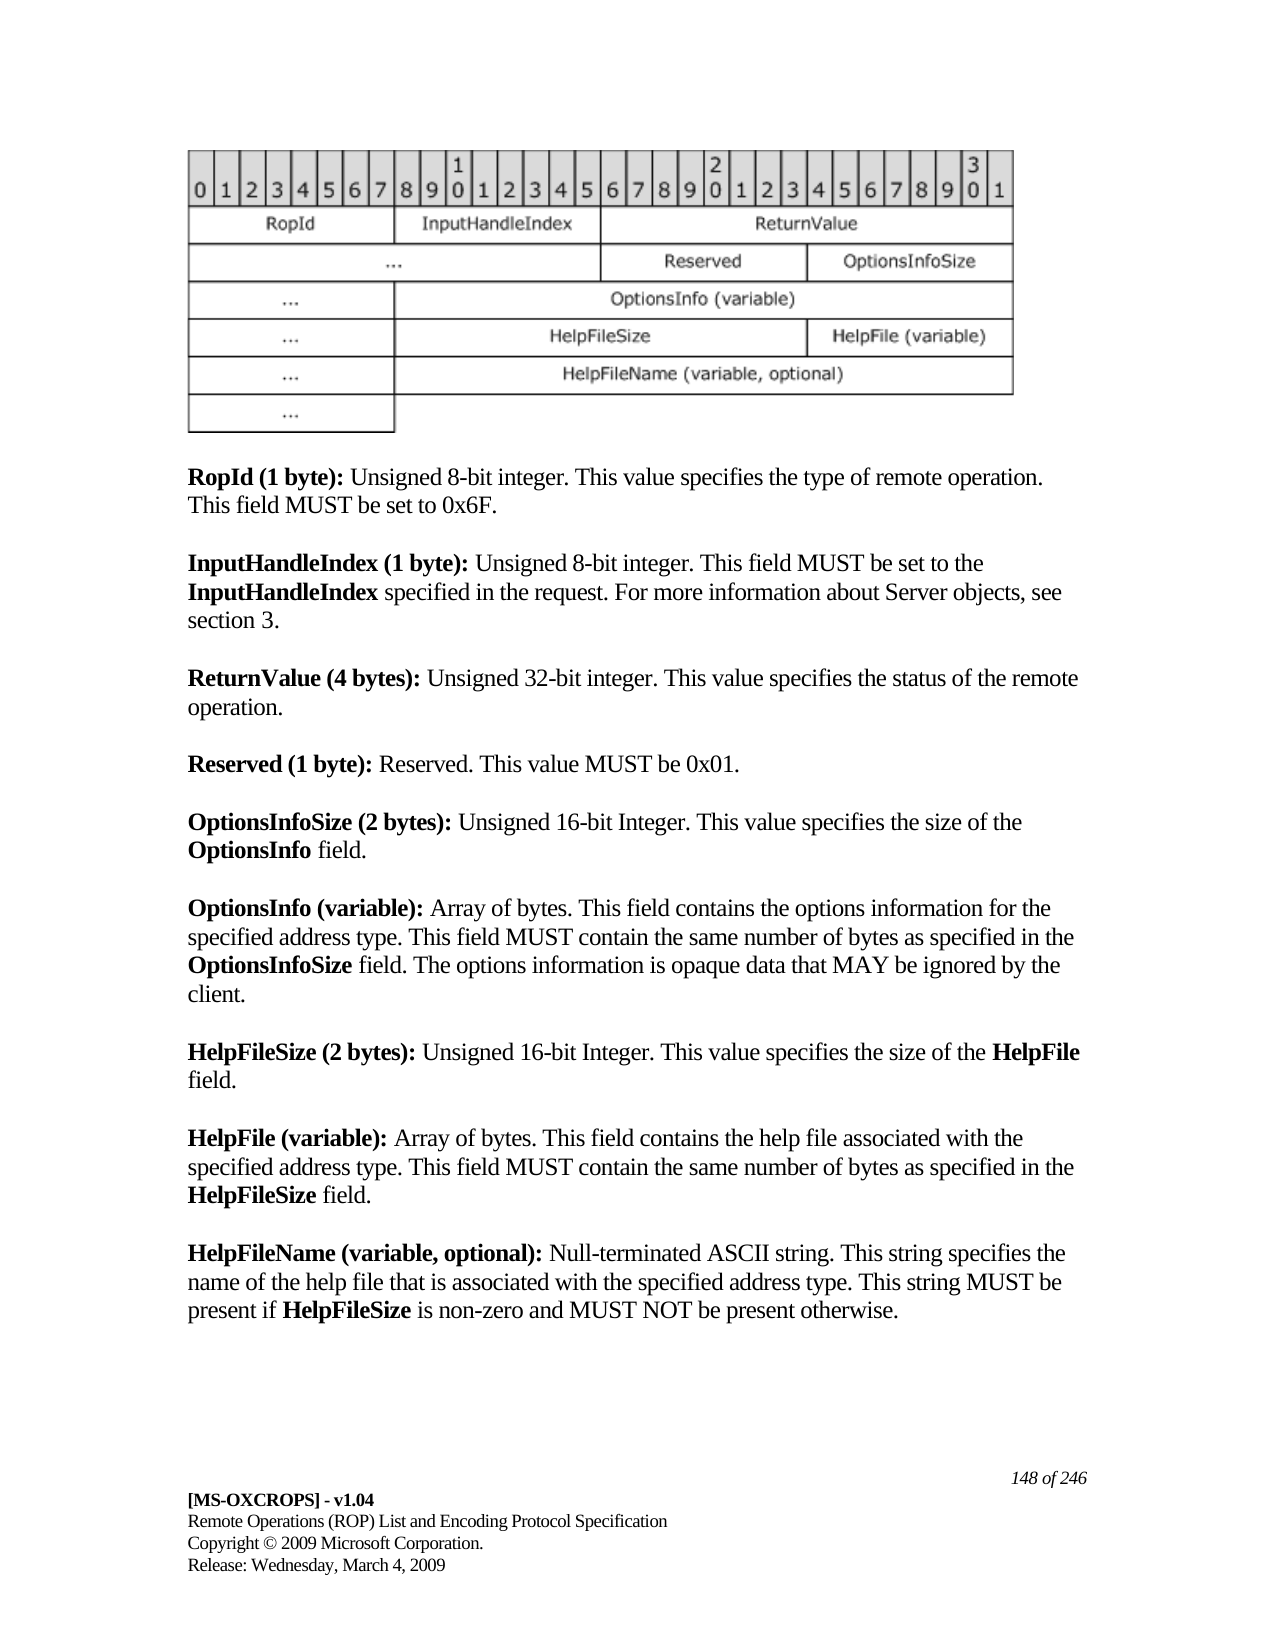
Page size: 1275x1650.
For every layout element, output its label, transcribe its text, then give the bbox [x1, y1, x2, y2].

text HelpFileSize (2 bytes): Unsigned 16-bit Integer. This value specifies the size of the HelpFile field. [187, 1037, 1087, 1094]
text HelpFile (variable): Array of bytes. This field contains the help file associated with the specified address type. This field MUST contain the same number of bytes as specified in the HelpFileSize field. [187, 1123, 1087, 1209]
text OptionsInfoSize (2 bytes): Unsigned 16-bit Integer. This value specifies the size of the OptionsInfo field. [187, 807, 1087, 864]
text HelpFileName (variable, optional): Null-terminated ASCII string. This string specifies the name of the help file that is associated with the specified address type. This string MUST be present if HelpFileSize is non-zero and MUST NOT be present otherwise. [187, 1238, 1087, 1324]
text OptionsInfo (variable): Array of bytes. This field contains the options information for the specified address type. This field MUST contain the same number of bytes as specified in the OptionsInfoSize field. The options information is opaque data that MAY be ignored by the client. [187, 893, 1087, 1008]
text RopId (1 byte): Unsigned 8-bit integer. This value specifies the type of remote operation. This field MUST be set to 0x6F. [187, 462, 1087, 519]
text InputHandleIndex (1 byte): Unsigned 8-bit integer. This field MUST be set to the InputHandleIndex specified in the request. For more information about Server objects, see section 3. [187, 548, 1087, 634]
text ReturnValue (4 bytes): Unsigned 32-bit integer. This value specifies the status of the remote operation. [187, 663, 1087, 720]
text Reserved (1 byte): Reserved. This value MUST be 0x01. [187, 749, 1087, 778]
picture [187, 150, 1014, 433]
